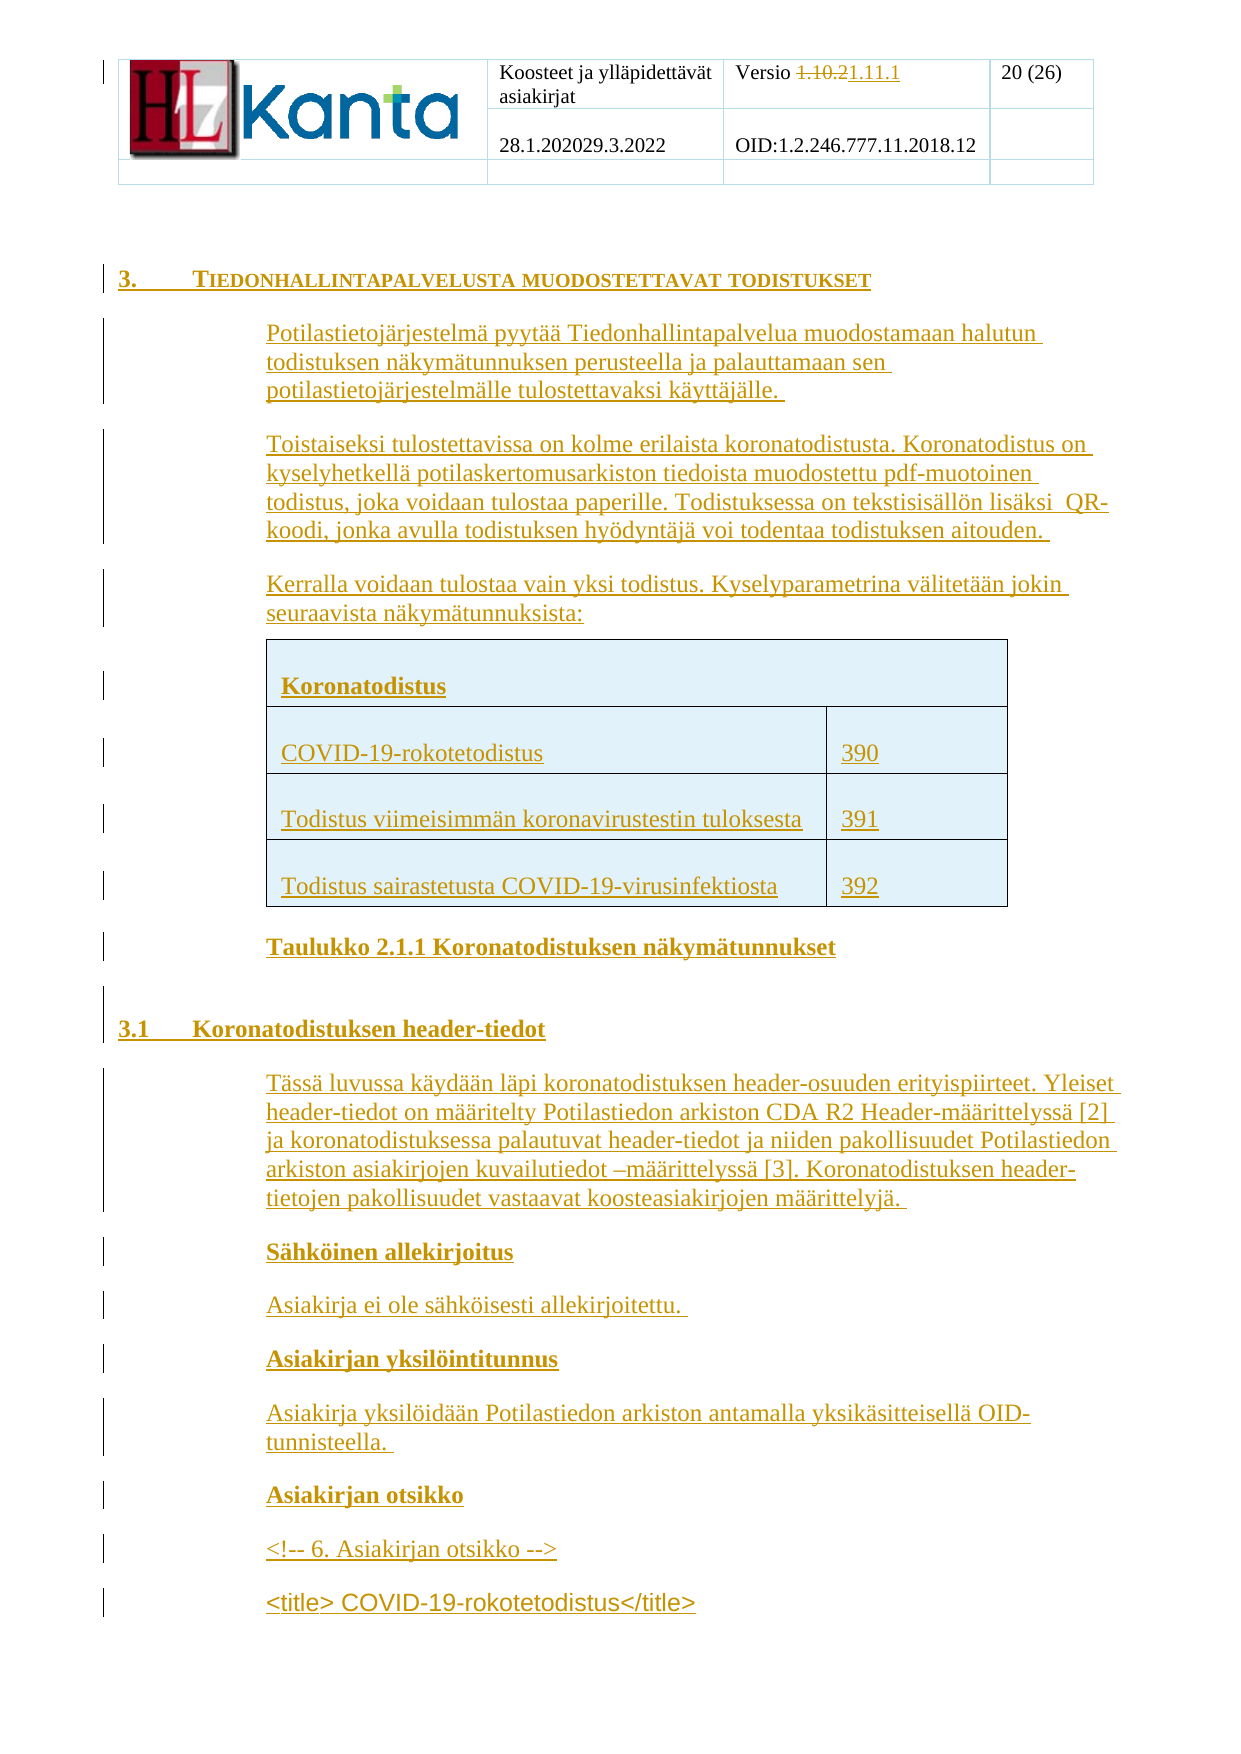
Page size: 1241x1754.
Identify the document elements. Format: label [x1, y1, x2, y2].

picture [129, 60, 241, 160]
picture [243, 85, 458, 139]
